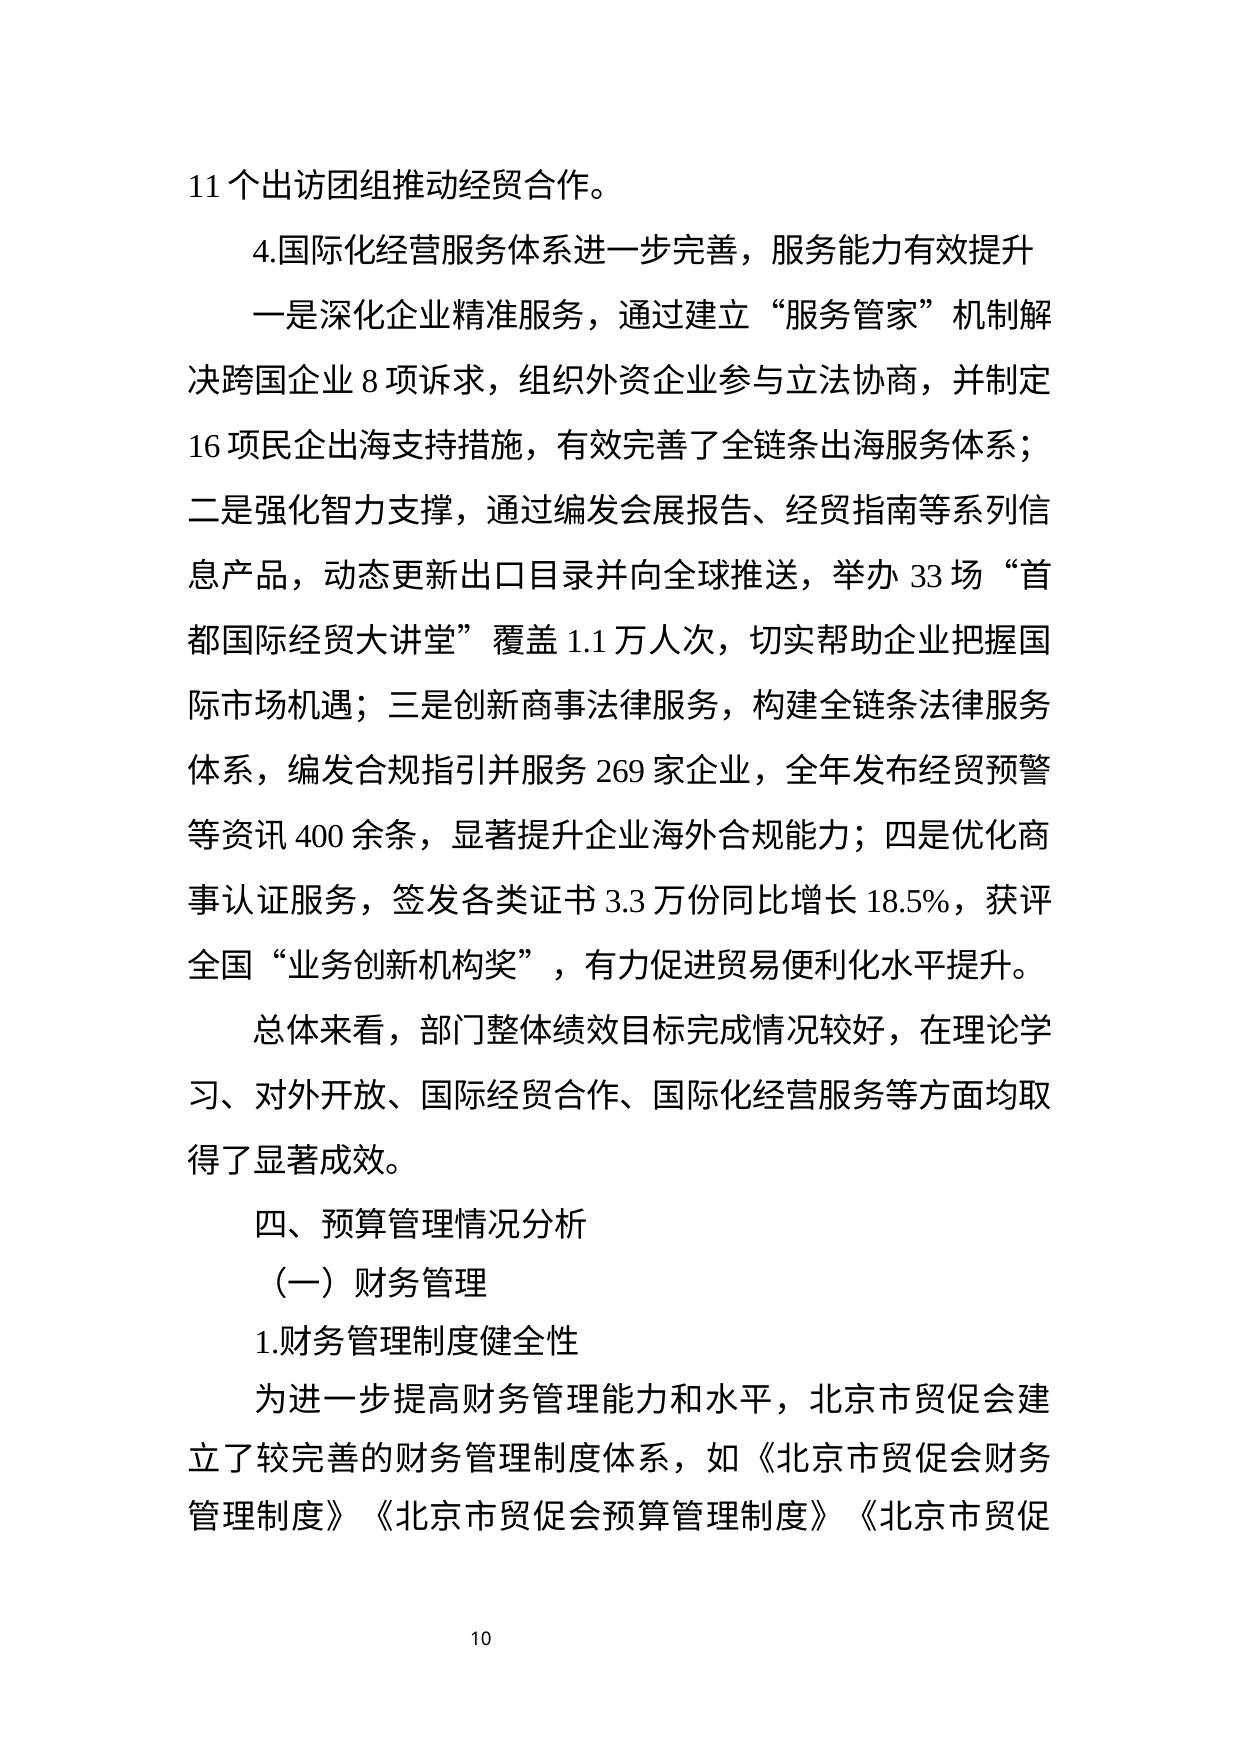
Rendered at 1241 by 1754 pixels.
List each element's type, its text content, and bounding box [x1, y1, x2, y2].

text 4.国际化经营服务体系进一步完善，服务能力有效提升 [187, 215, 1053, 280]
text 一是深化企业精准服务，通过建立“服务管家”机制解决跨国企业8项诉求，组织外资企业参与立法协商，并制定16项民企出海支持措施，有效完善了全链条出海服务体系；二是强化智力支撑，通过编发会展报告、经贸指南等系列信息产品，动态更新出口目录并向全球推送，举办33场“首都国际经贸大讲堂”覆盖1.1万人次，切实帮助企业把握国际市场机遇；三是创新商事法律服务，构建全链条法律服务体系，编发合规指引并服务269家企业，全年发布经贸预警等资讯400余条，显著提升企业海外合规能力；四是优化商事认证服务，签发各类证书3.3万份同比增长18.5%，获评全国“业务创新机构奖”，有力促进贸易便利化水平提升。 [187, 280, 1053, 995]
text （一）财务管理 [187, 1248, 1053, 1307]
list 总体来看，部门整体绩效目标完成情况较好，在理论学习、对外开放、国际经贸合作、国际化经营服务等方面均取得了显著成效。 [187, 995, 1053, 1190]
text 四、预算管理情况分析 [187, 1190, 1053, 1248]
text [187, 150, 1053, 215]
text 1.财务管理制度健全性 [187, 1307, 1053, 1365]
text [187, 1365, 1053, 1540]
